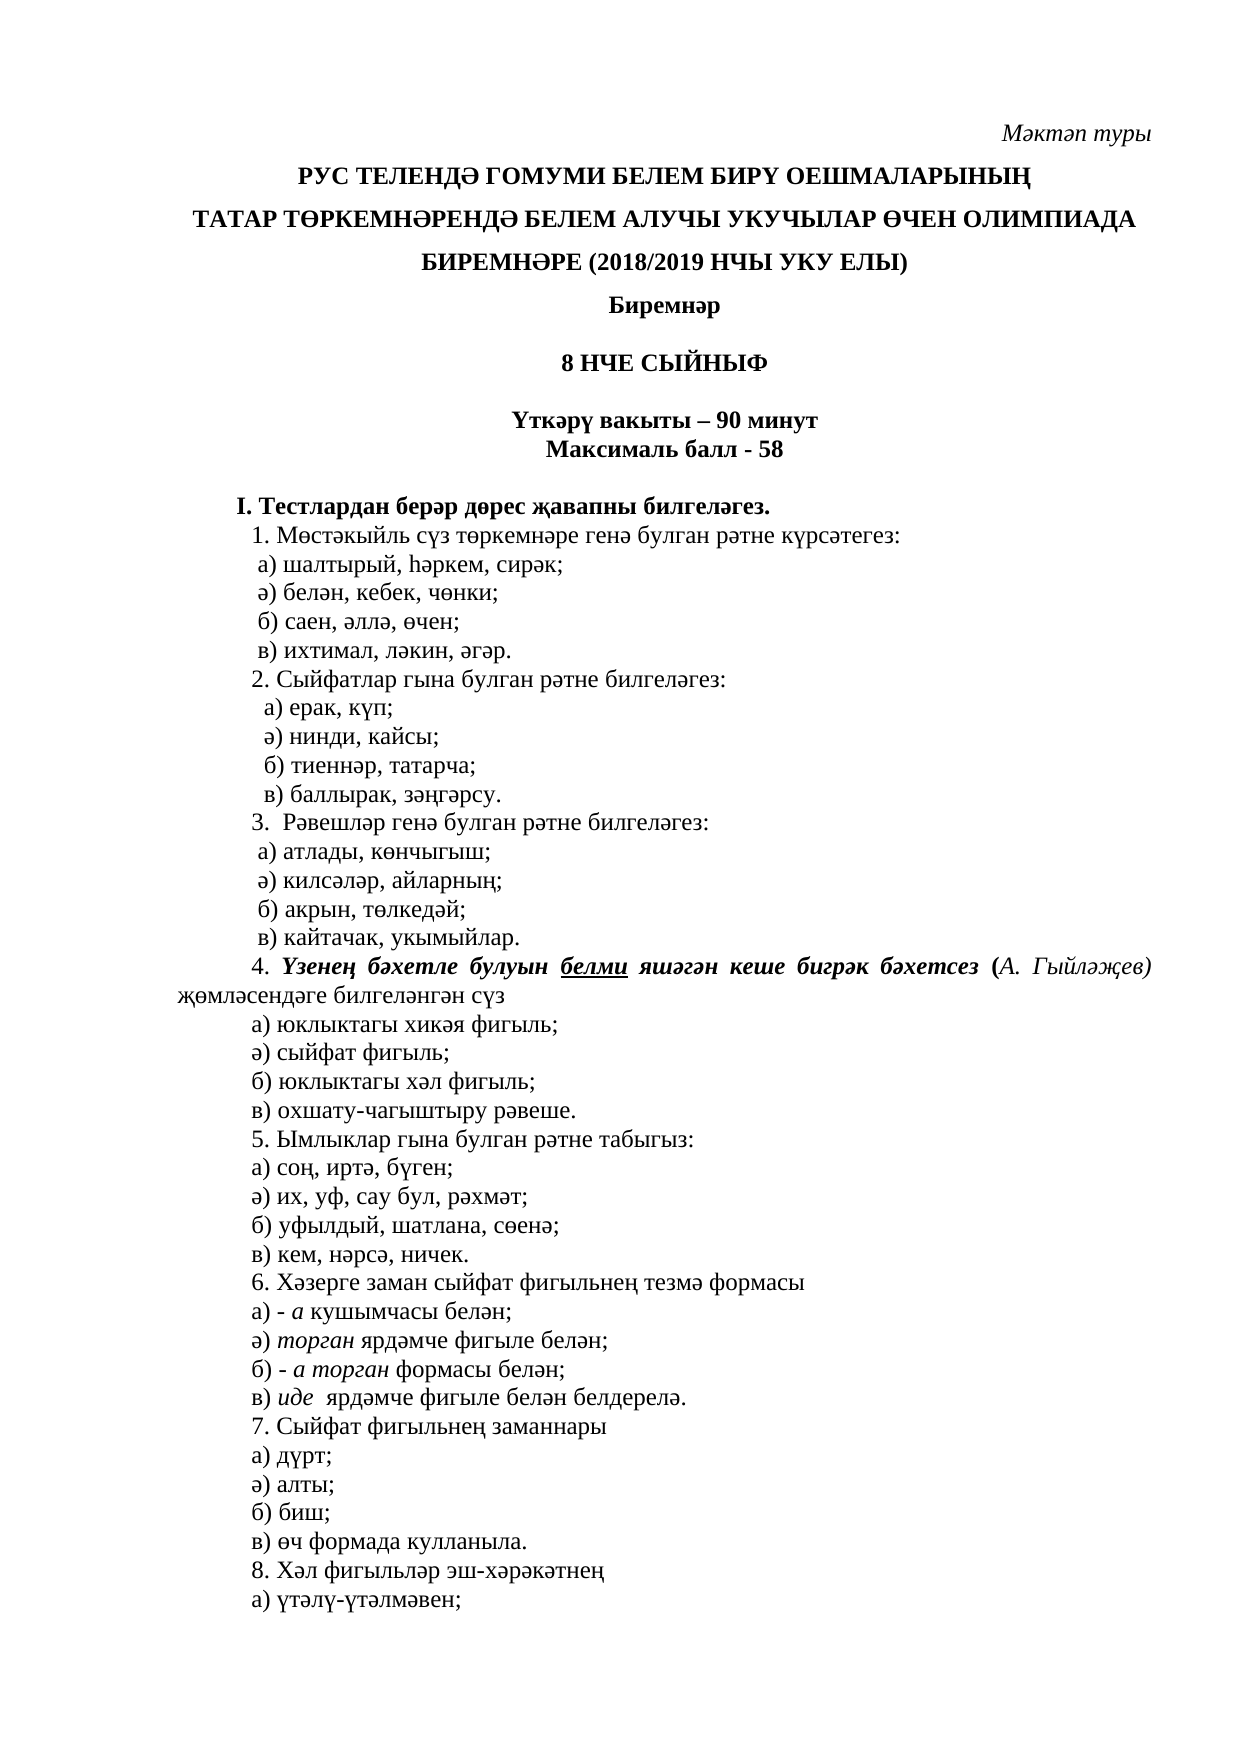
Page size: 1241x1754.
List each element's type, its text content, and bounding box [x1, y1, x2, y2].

text а) атлады, көнчыгыш; [177, 836, 1152, 865]
text в) ихтимал, ләкин, әгәр. [177, 635, 1152, 664]
text Максималь балл - 58 [177, 434, 1152, 463]
text в) өч формада кулланыла. [177, 1526, 1152, 1555]
text в) кем, нәрсә, ничек. [177, 1239, 1152, 1267]
text 5. Ымлыклар гына булган рәтне табыгыз: [177, 1124, 1152, 1152]
text б) - а торган формасы белән; [177, 1354, 1152, 1382]
text ә) белән, кебек, чөнки; [177, 577, 1152, 606]
text ә) торган ярдәмче фигыле белән; [177, 1325, 1152, 1354]
text а) соң, иртә, бүген; [177, 1152, 1152, 1181]
text Биремнәр [177, 291, 1152, 319]
text ә) алты; [177, 1469, 1152, 1497]
text в) охшату-чагыштыру рәвеше. [177, 1095, 1152, 1124]
text 6. Хәзерге заман сыйфат фигыльнең тезмә формасы [177, 1267, 1152, 1296]
text 2. Сыйфатлар гына булган рәтне билгеләгез: [177, 664, 1152, 692]
text ә) их, уф, сау бул, рәхмәт; [177, 1181, 1152, 1210]
text РУС ТЕЛЕНДӘ ГОМУМИ БЕЛЕМ БИРҮ ОЕШМАЛАРЫНЫҢ [177, 161, 1152, 190]
text Мәктәп туры [177, 118, 1152, 147]
text ТАТАР ТӨРКЕМНӘРЕНДӘ БЕЛЕМ АЛУЧЫ УКУЧЫЛАР ӨЧЕН ОЛИМПИАДА БИРЕМНӘРЕ (2018/2019 НЧЫ УКУ ЕЛЫ) [177, 204, 1152, 276]
text ә) нинди, кайсы; [177, 721, 1152, 750]
text а) шалтырый, һәркем, сирәк; [177, 549, 1152, 577]
text б) биш; [177, 1497, 1152, 1526]
text 8 НЧЕ СЫЙНЫФ [177, 348, 1152, 377]
text б) саен, әллә, өчен; [177, 606, 1152, 635]
text в) кайтачак, укымыйлар. [177, 922, 1152, 951]
text а) ерак, күп; [177, 692, 1152, 721]
text 1. Мөстәкыйль сүз төркемнәре генә булган рәтне күрсәтегез: [177, 520, 1152, 549]
text 3. Рәвешләр генә булган рәтне билгеләгез: [177, 807, 1152, 836]
text в) иде ярдәмче фигыле белән белдерелә. [177, 1382, 1152, 1411]
text 7. Сыйфат фигыльнең заманнары [177, 1411, 1152, 1440]
text б) тиеннәр, татарча; [177, 750, 1152, 779]
text а) дүрт; [177, 1440, 1152, 1469]
text I. Тестлардан берәр дөрес җавапны билгеләгез. [177, 491, 1152, 520]
text а) - а кушымчасы белән; [177, 1296, 1152, 1325]
text б) уфылдый, шатлана, сөенә; [177, 1210, 1152, 1239]
text ә) килсәләр, айларның; [177, 865, 1152, 894]
text 8. Хәл фигыльләр эш-хәрәкәтнең [177, 1555, 1152, 1584]
text а) үтәлү-үтәлмәвен; [177, 1584, 1152, 1612]
text б) акрын, төлкедәй; [177, 894, 1152, 922]
text в) баллырак, зәңгәрсу. [177, 779, 1152, 807]
text ә) сыйфат фигыль; [177, 1037, 1152, 1066]
text а) юклыктагы хикәя фигыль; [177, 1009, 1152, 1037]
text 4. Үзенең бәхетле булуын белми яшәгән кеше бигрәк бәхетсез (А. Гыйләҗев) җөмләсендәге билгеләнгән сүз [177, 951, 1152, 1009]
text Үткәрү вакыты – 90 минут [177, 406, 1152, 434]
text б) юклыктагы хәл фигыль; [177, 1066, 1152, 1095]
